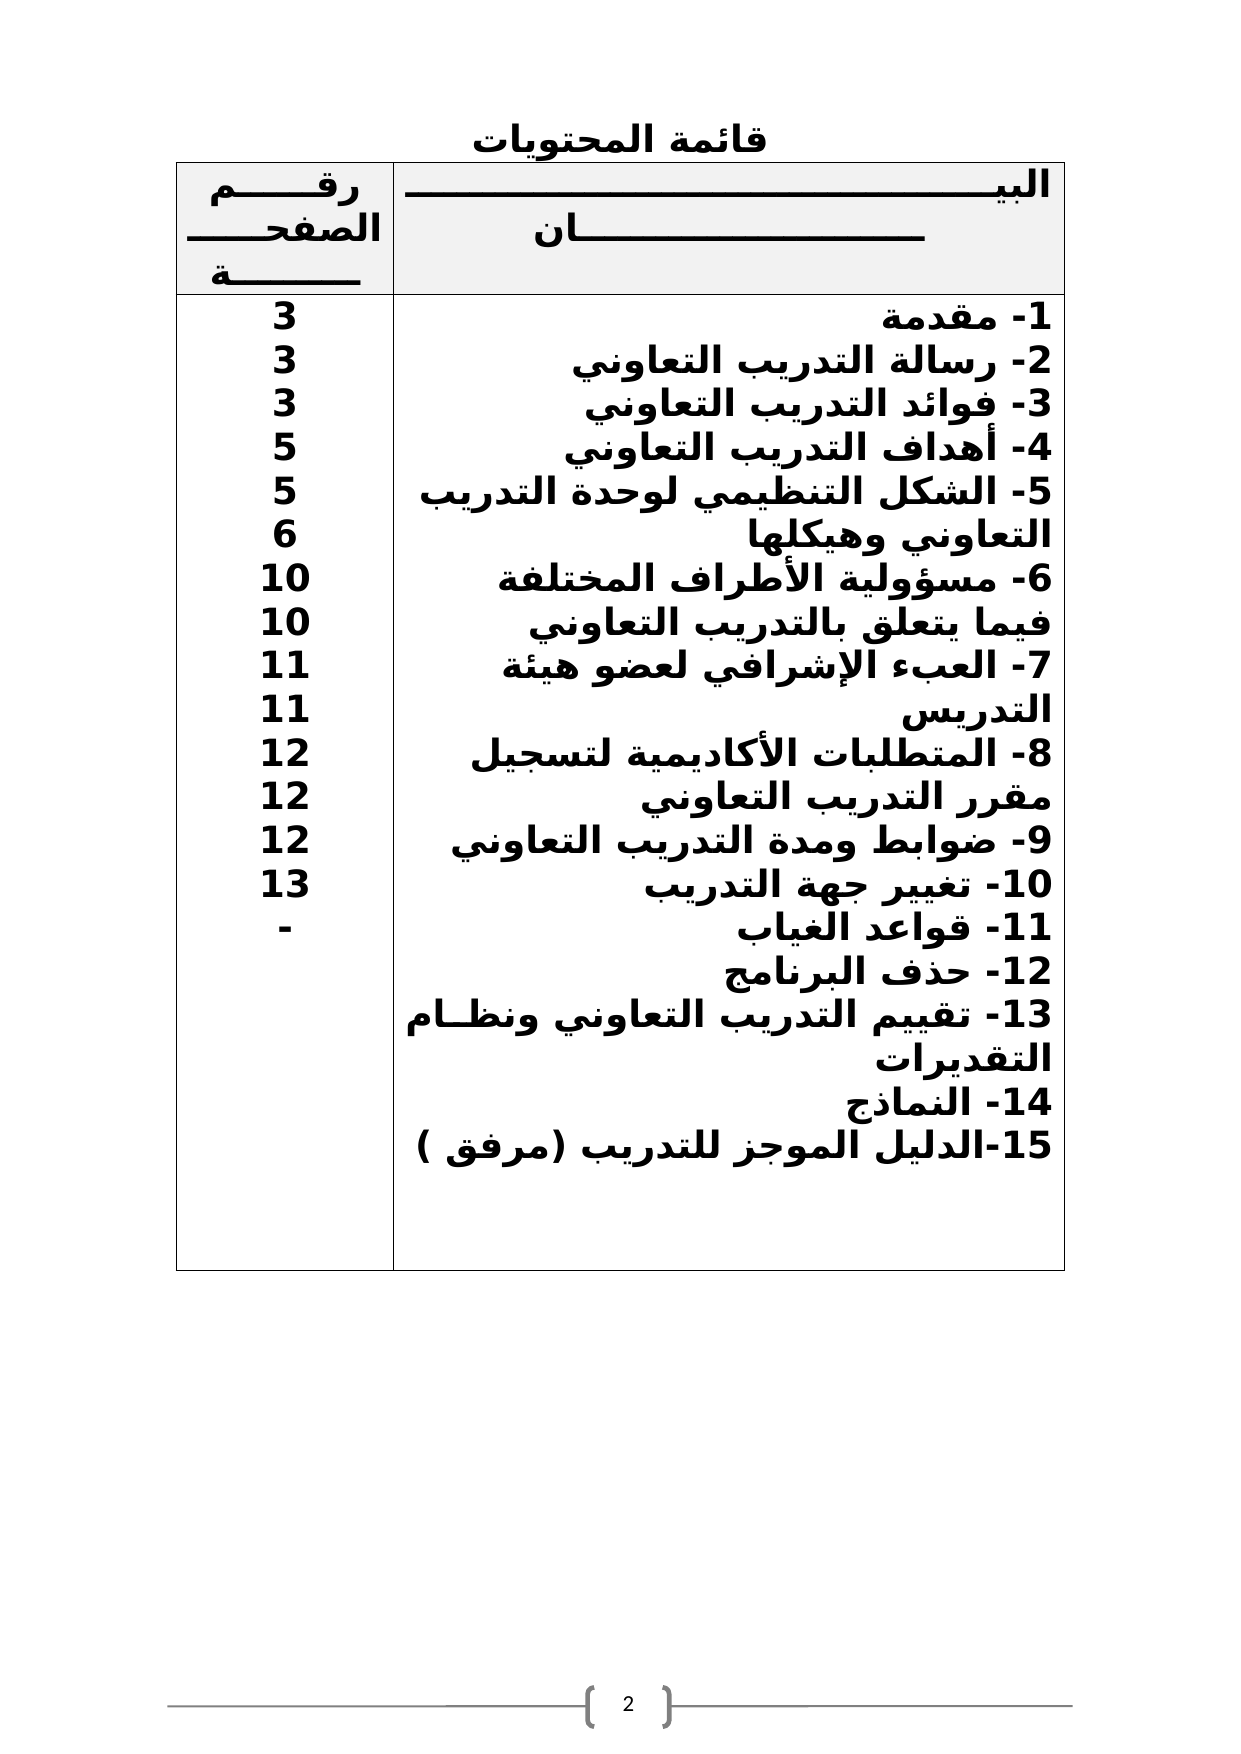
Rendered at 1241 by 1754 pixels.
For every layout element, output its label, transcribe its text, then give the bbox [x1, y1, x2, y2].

table_cell 1- مقدمة 2- رسالة التدريب التعاوني 3- فوائد التدريب التعاوني 4- أهداف التدريب التعاوني 5- الشكل التنظيمي لوحدة التدريب التعاوني وهيكلها 6- مسؤولية الأطراف المختلفة فيما يتعلق بالتدريب التعاوني 7- العبء الإشرافي لعضو هيئة التدريس 8- المتطلبات الأكاديمية لتسجيل مقرر التدريب التعاوني 9- ضوابط ومدة التدريب التعاوني 10- تغيير جهة التدريب 11- قواعد الغياب 12- حذف البرنامج 13- تقييم التدريب التعاوني ونظام التقديرات 14- النماذج 15-الدليل الموجز للتدريب (مرفق ) [394, 295, 1064, 1270]
table_header رقــــــم الصفحــــــــــــــــة [177, 163, 393, 294]
table_header البيـــــــــــــــــــــــــــــــــــــــــــــــــــــــــــــــــــــــــان [394, 163, 1064, 294]
text قائمة المحتويات [187, 118, 1053, 162]
table_cell 3 3 3 5 5 6 10 10 11 11 12 12 12 13 - [177, 295, 393, 1270]
